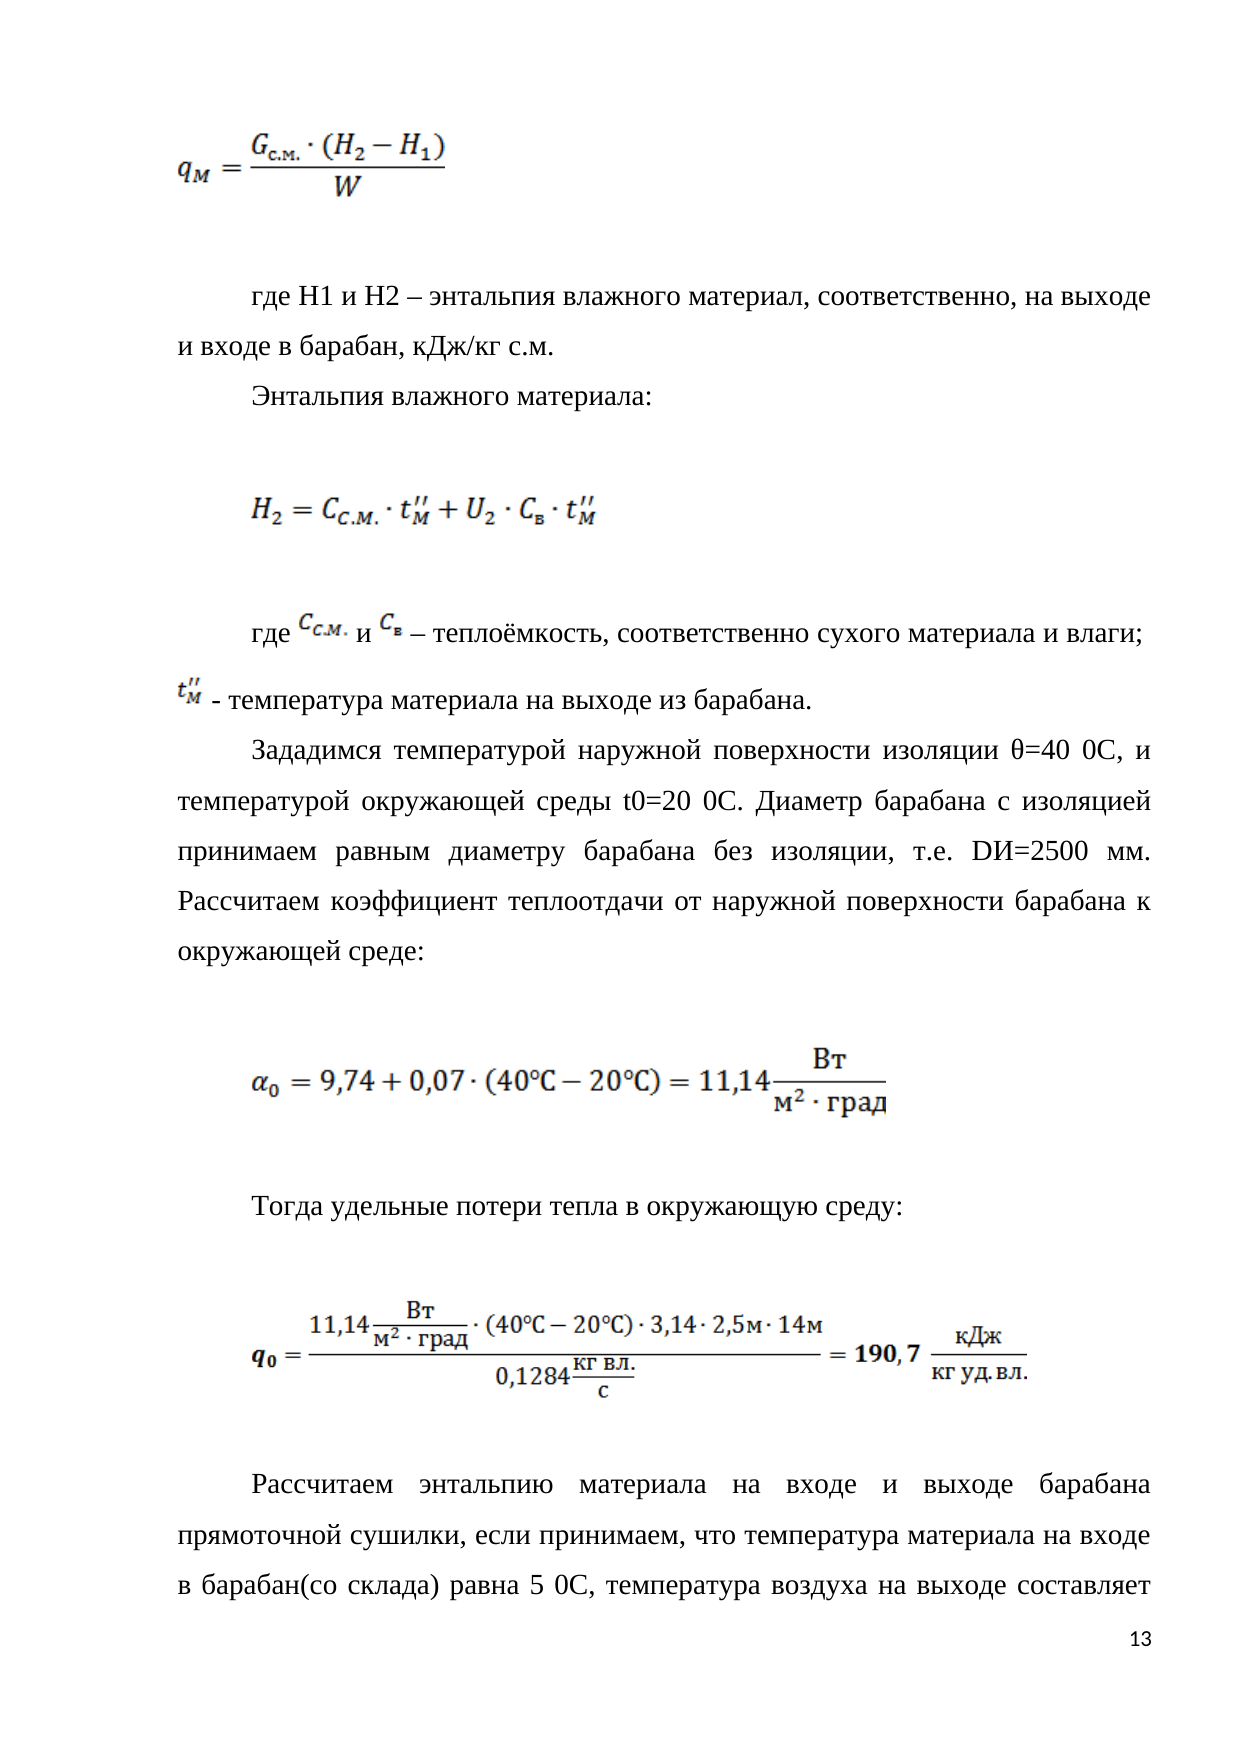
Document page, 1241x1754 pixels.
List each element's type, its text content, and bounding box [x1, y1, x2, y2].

text где Н1 и Н2 – энтальпия влажного материал, соответственно, на выходе и входе в барабан, кДж/кг с.м. [177, 278, 1152, 362]
text Энтальпия влажного материала: [177, 378, 1152, 412]
text где и – теплоёмкость, соответственно сухого материала и влаги; - температура материала на выходе из барабана. [177, 595, 1152, 716]
text Тогда удельные потери тепла в окружающую среду: [177, 1188, 1152, 1221]
picture [251, 1034, 886, 1124]
text Зададимся температурой наружной поверхности изоляции θ=40 0С, и температурой окружающей среды t0=20 0C. Диаметр барабана с изоляцией принимаем равным диаметру барабана без изоляции, т.е. DИ=2500 мм. Рассчитаем коэффициент теплоотдачи от наружной поверхности барабана к окружающей среде: [177, 732, 1152, 967]
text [177, 1467, 1152, 1601]
picture [177, 662, 204, 710]
picture [177, 118, 445, 203]
picture [251, 1288, 1027, 1403]
picture [298, 595, 349, 642]
picture [251, 479, 597, 531]
picture [379, 595, 403, 642]
